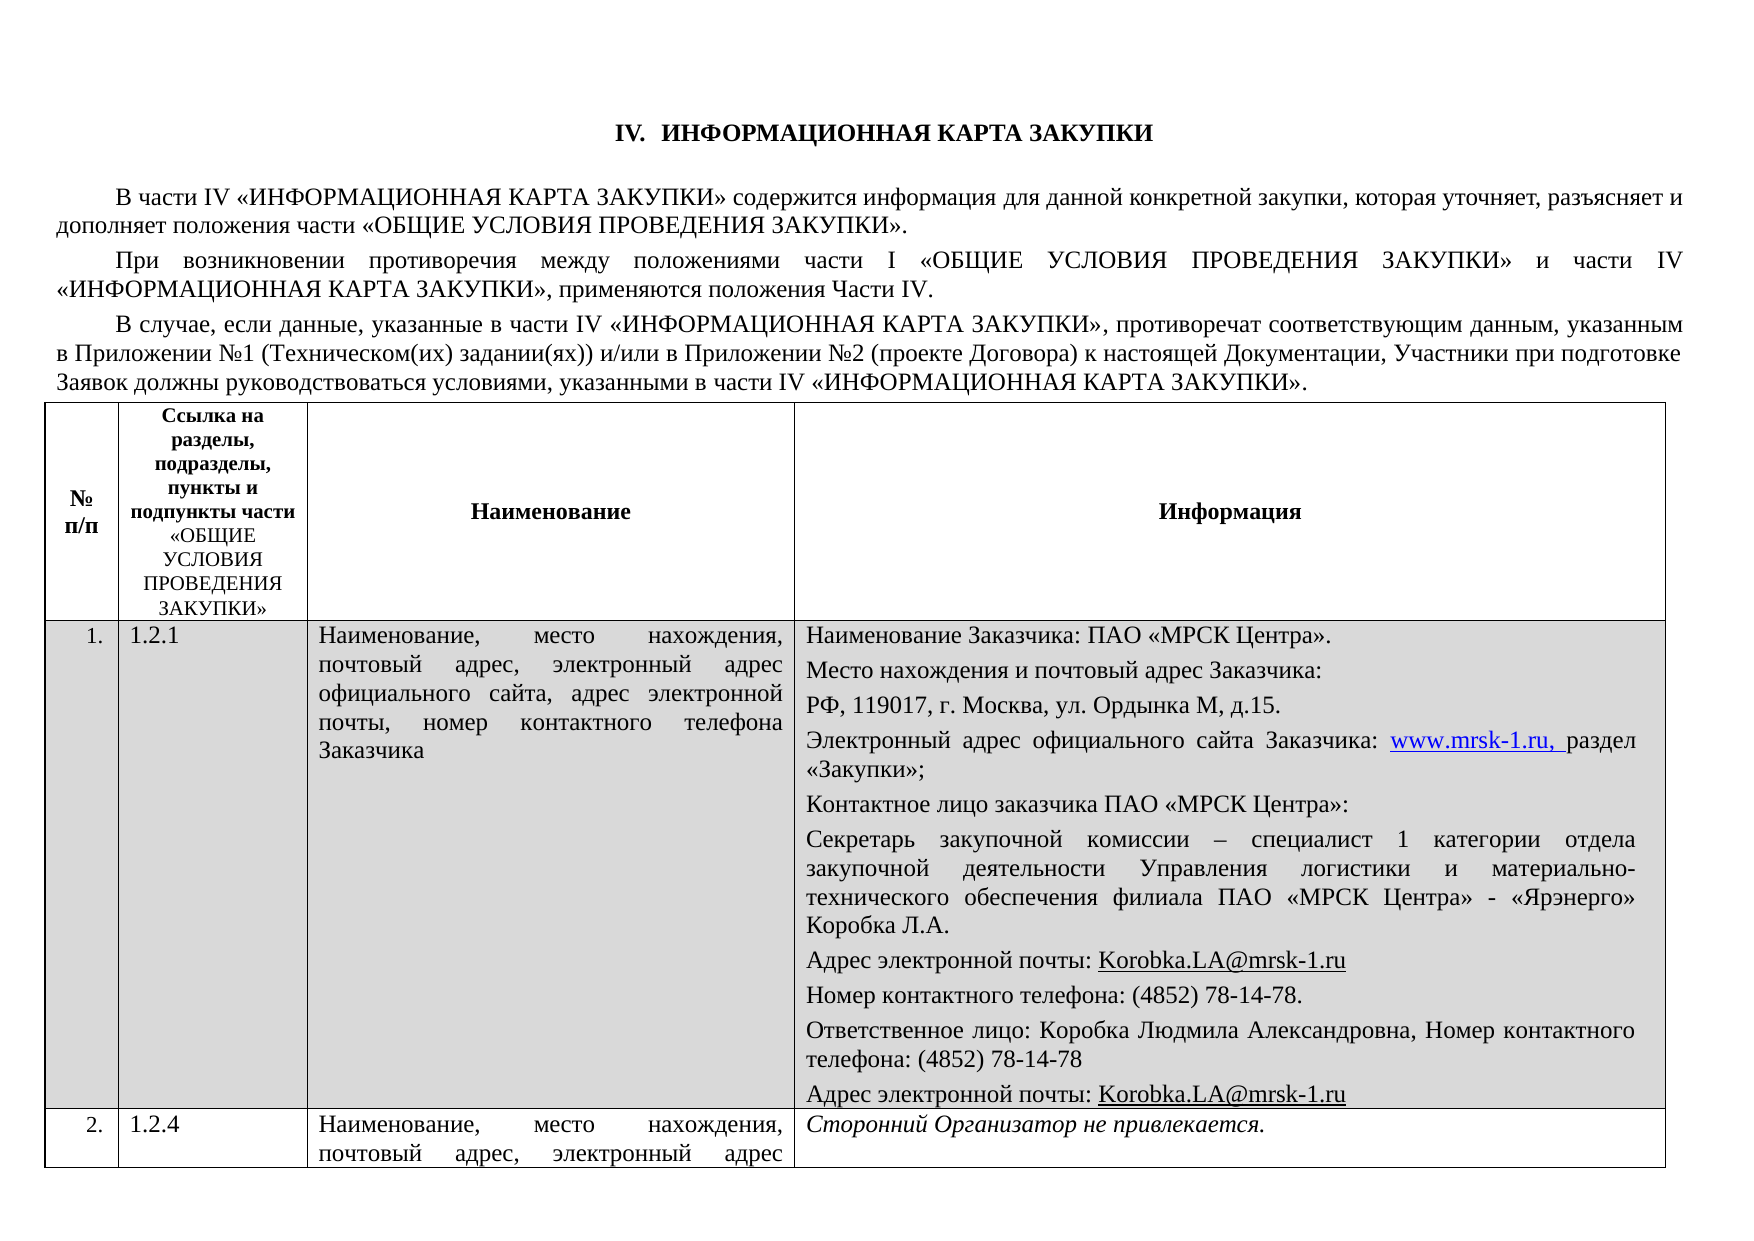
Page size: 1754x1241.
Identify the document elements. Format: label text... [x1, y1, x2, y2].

table_cell 1.2.4 [119, 1109, 307, 1167]
table_cell Наименование, место нахождения, почтовый адрес, электронный адрес официального сайта, адрес электронной почты, номер контактного телефона Заказчика [308, 621, 794, 1108]
table_cell [46, 1109, 118, 1167]
text При возникновении противоречия между положениями части I «ОБЩИЕ УСЛОВИЯ ПРОВЕДЕНИЯ ЗАКУПКИ» и части IV «ИНФОРМАЦИОННАЯ КАРТА ЗАКУПКИ», применяются положения Части IV. [56, 246, 1683, 303]
table_cell Наименование Заказчика: ПАО «МРСК Центра». Место нахождения и почтовый адрес Заказчика: РФ, 119017, г. Москва, ул. Ордынка М, д.15. Электронный адрес официального сайта Заказчика: www.mrsk-1.ru, раздел «Закупки»; Контактное лицо заказчика ПАО «МРСК Центра»: Секретарь закупочной комиссии – специалист 1 категории отдела закупочной деятельности Управления логистики и материально-технического обеспечения филиала ПАО «МРСК Центра» - «Ярэнерго» Коробка Л.А. Адрес электронной почты: Korobka.LA@mrsk-1.ru Номер контактного телефона: (4852) 78-14-78. Ответственное лицо: Коробка Людмила Александровна, Номер контактного телефона: (4852) 78-14-78 Адрес электронной почты: Korobka.LA@mrsk-1.ru [795, 621, 1665, 1108]
table_cell 1.2.1 [119, 621, 307, 1108]
table_cell [46, 621, 118, 1108]
subtitle ИНФОРМАЦИОННАЯ КАРТА ЗАКУПКИ [56, 118, 1683, 147]
table_header Наименование [308, 403, 794, 619]
text В случае, если данные, указанные в части IV «ИНФОРМАЦИОННАЯ КАРТА ЗАКУПКИ», противоречат соответствующим данным, указанным в Приложении №1 (Техническом(их) задании(ях)) и/или в Приложении №2 (проекте Договора) к настоящей Документации, Участники при подготовке Заявок должны руководствоваться условиями, указанными в части IV «ИНФОРМАЦИОННАЯ КАРТА ЗАКУПКИ». [56, 309, 1683, 396]
text В части IV «ИНФОРМАЦИОННАЯ КАРТА ЗАКУПКИ» содержится информация для данной конкретной закупки, которая уточняет, разъясняет и дополняет положения части «ОБЩИЕ УСЛОВИЯ ПРОВЕДЕНИЯ ЗАКУПКИ». [56, 182, 1683, 239]
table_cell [795, 1109, 1665, 1167]
table_header № п/п [46, 403, 118, 619]
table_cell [308, 1109, 794, 1167]
table_header Информация [795, 403, 1665, 619]
table_header Ссылка на разделы, подразделы, пункты и подпункты части «ОБЩИЕ УСЛОВИЯ ПРОВЕДЕНИЯ ЗАКУПКИ» [119, 403, 307, 619]
